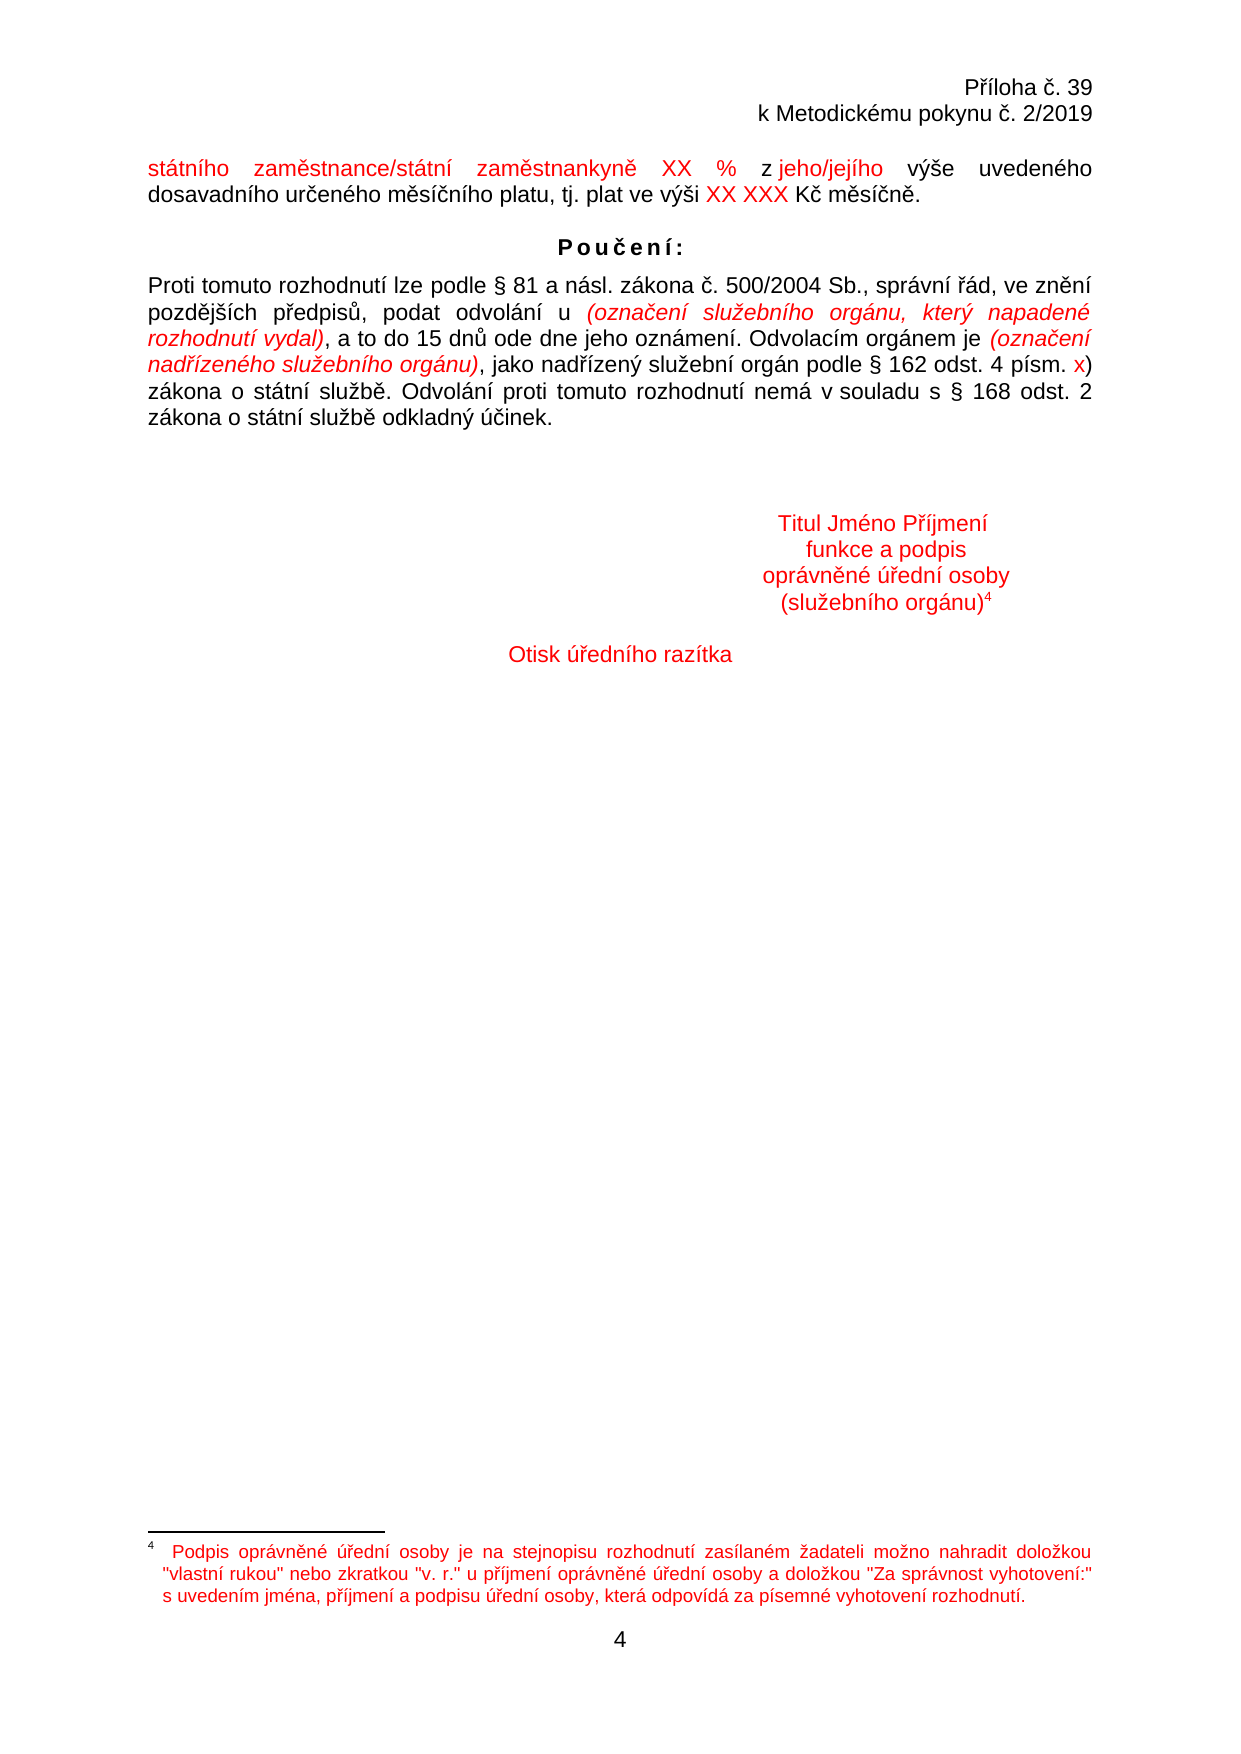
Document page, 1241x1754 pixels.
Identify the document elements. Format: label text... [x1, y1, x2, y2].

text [148, 154, 1093, 207]
text funkce a podpis [148, 536, 1093, 562]
text Titul Jméno Příjmení [148, 509, 1093, 536]
text (služebního orgánu) [148, 589, 1093, 615]
text Otisk úředního razítka [148, 641, 1093, 668]
text Poučení: [148, 233, 1093, 260]
text Proti tomuto rozhodnutí lze podle § 81 a násl. zákona č. 500/2004 Sb., správní řád, ve znění pozdějších předpisů, podat odvolání u (označení služebního orgánu, který napadené rozhodnutí vydal), a to do 15 dnů ode dne jeho oznámení. Odvolacím orgánem je (označení nadřízeného služebního orgánu), jako nadřízený služební orgán podle § 162 odst. 4 písm. x) zákona o státní službě. Odvolání proti tomuto rozhodnutí nemá v souladu s § 168 odst. 2 zákona o státní službě odkladný účinek. [148, 272, 1093, 431]
text oprávněné úřední osoby [148, 562, 1093, 589]
